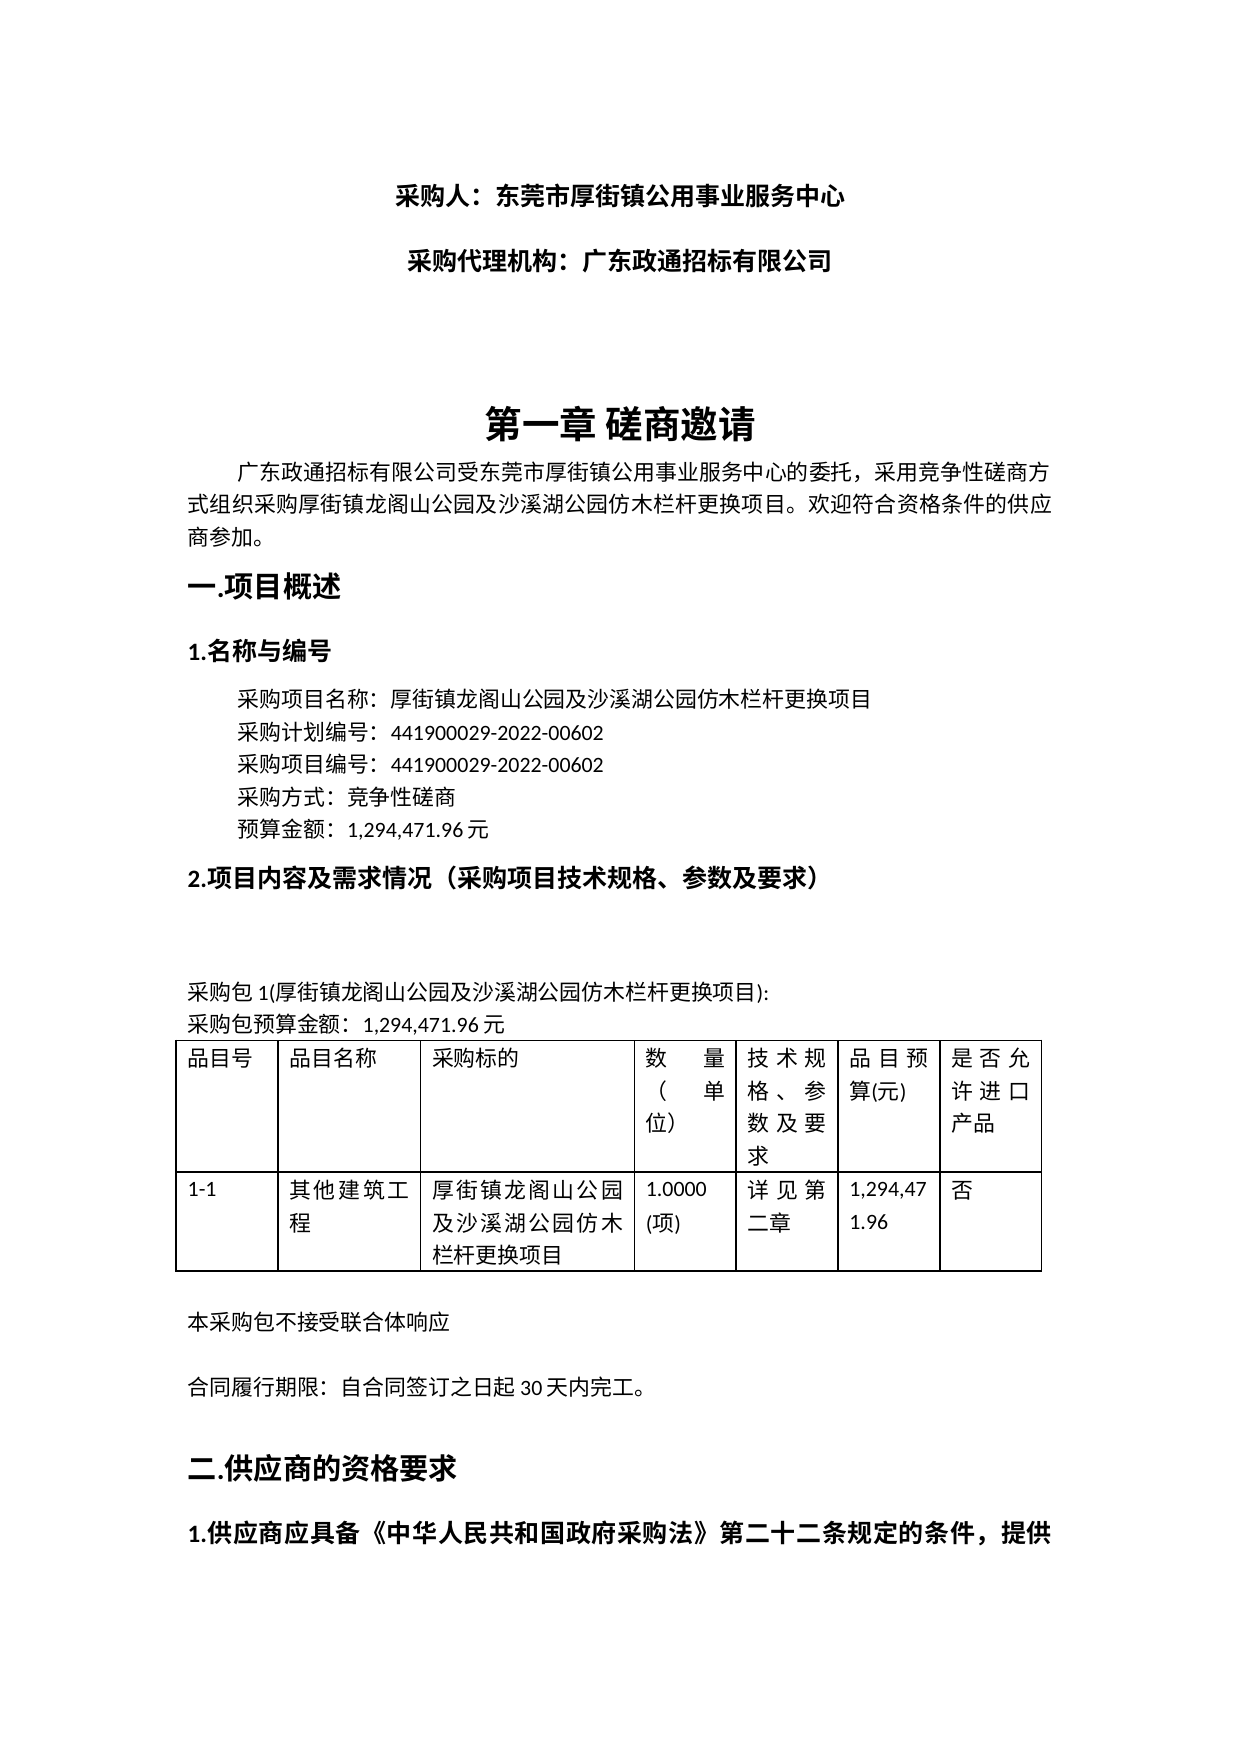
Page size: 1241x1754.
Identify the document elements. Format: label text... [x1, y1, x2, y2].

table_cell 1-1 [177, 1173, 277, 1270]
table_header 是否允许进口产品 [941, 1041, 1041, 1171]
table_header 品目名称 [279, 1041, 420, 1171]
text 采购方式：竞争性磋商 [187, 779, 1053, 812]
text 1.名称与编号 [187, 617, 1053, 682]
text 预算金额：1,294,471.96元 [187, 812, 1053, 844]
table_header 数量（单位） [635, 1041, 735, 1171]
text 采购人：东莞市厚街镇公用事业服务中心 [187, 162, 1053, 227]
text 采购项目名称：厚街镇龙阁山公园及沙溪湖公园仿木栏杆更换项目 [187, 682, 1053, 714]
text 采购包预算金额：1,294,471.96元 [187, 1007, 1053, 1039]
table_cell 详见第二章 [737, 1173, 837, 1270]
text 二.供应商的资格要求 [187, 1434, 1053, 1499]
table_cell 1,294,471.96 [839, 1173, 939, 1270]
text 采购项目编号：441900029-2022-00602 [187, 747, 1053, 779]
table_cell 厚街镇龙阁山公园及沙溪湖公园仿木栏杆更换项目 [421, 1173, 634, 1270]
table_cell 否 [941, 1173, 1041, 1270]
table_header 技术规格、参数及要求 [737, 1041, 837, 1171]
text 广东政通招标有限公司受东莞市厚街镇公用事业服务中心的委托，采用竞争性磋商方式组织采购厚街镇龙阁山公园及沙溪湖公园仿木栏杆更换项目。欢迎符合资格条件的供应商参加。 [187, 454, 1053, 552]
text 第一章 磋商邀请 [187, 389, 1053, 454]
text 采购代理机构：广东政通招标有限公司 [187, 227, 1053, 292]
table_cell 其他建筑工程 [279, 1173, 420, 1270]
text 采购计划编号：441900029-2022-00602 [187, 714, 1053, 747]
text 采购包1(厚街镇龙阁山公园及沙溪湖公园仿木栏杆更换项目): [187, 974, 1053, 1007]
text 2.项目内容及需求情况（采购项目技术规格、参数及要求） [187, 844, 1053, 909]
text 合同履行期限：自合同签订之日起30天内完工。 [187, 1369, 1053, 1402]
table_header 采购标的 [421, 1041, 634, 1171]
table_header 品目号 [177, 1041, 277, 1171]
text 本采购包不接受联合体响应 [187, 1304, 1053, 1337]
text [187, 1499, 1053, 1564]
table_header 品目预算(元) [839, 1041, 939, 1171]
table_cell 1.0000(项) [635, 1173, 735, 1270]
text 一.项目概述 [187, 552, 1053, 617]
